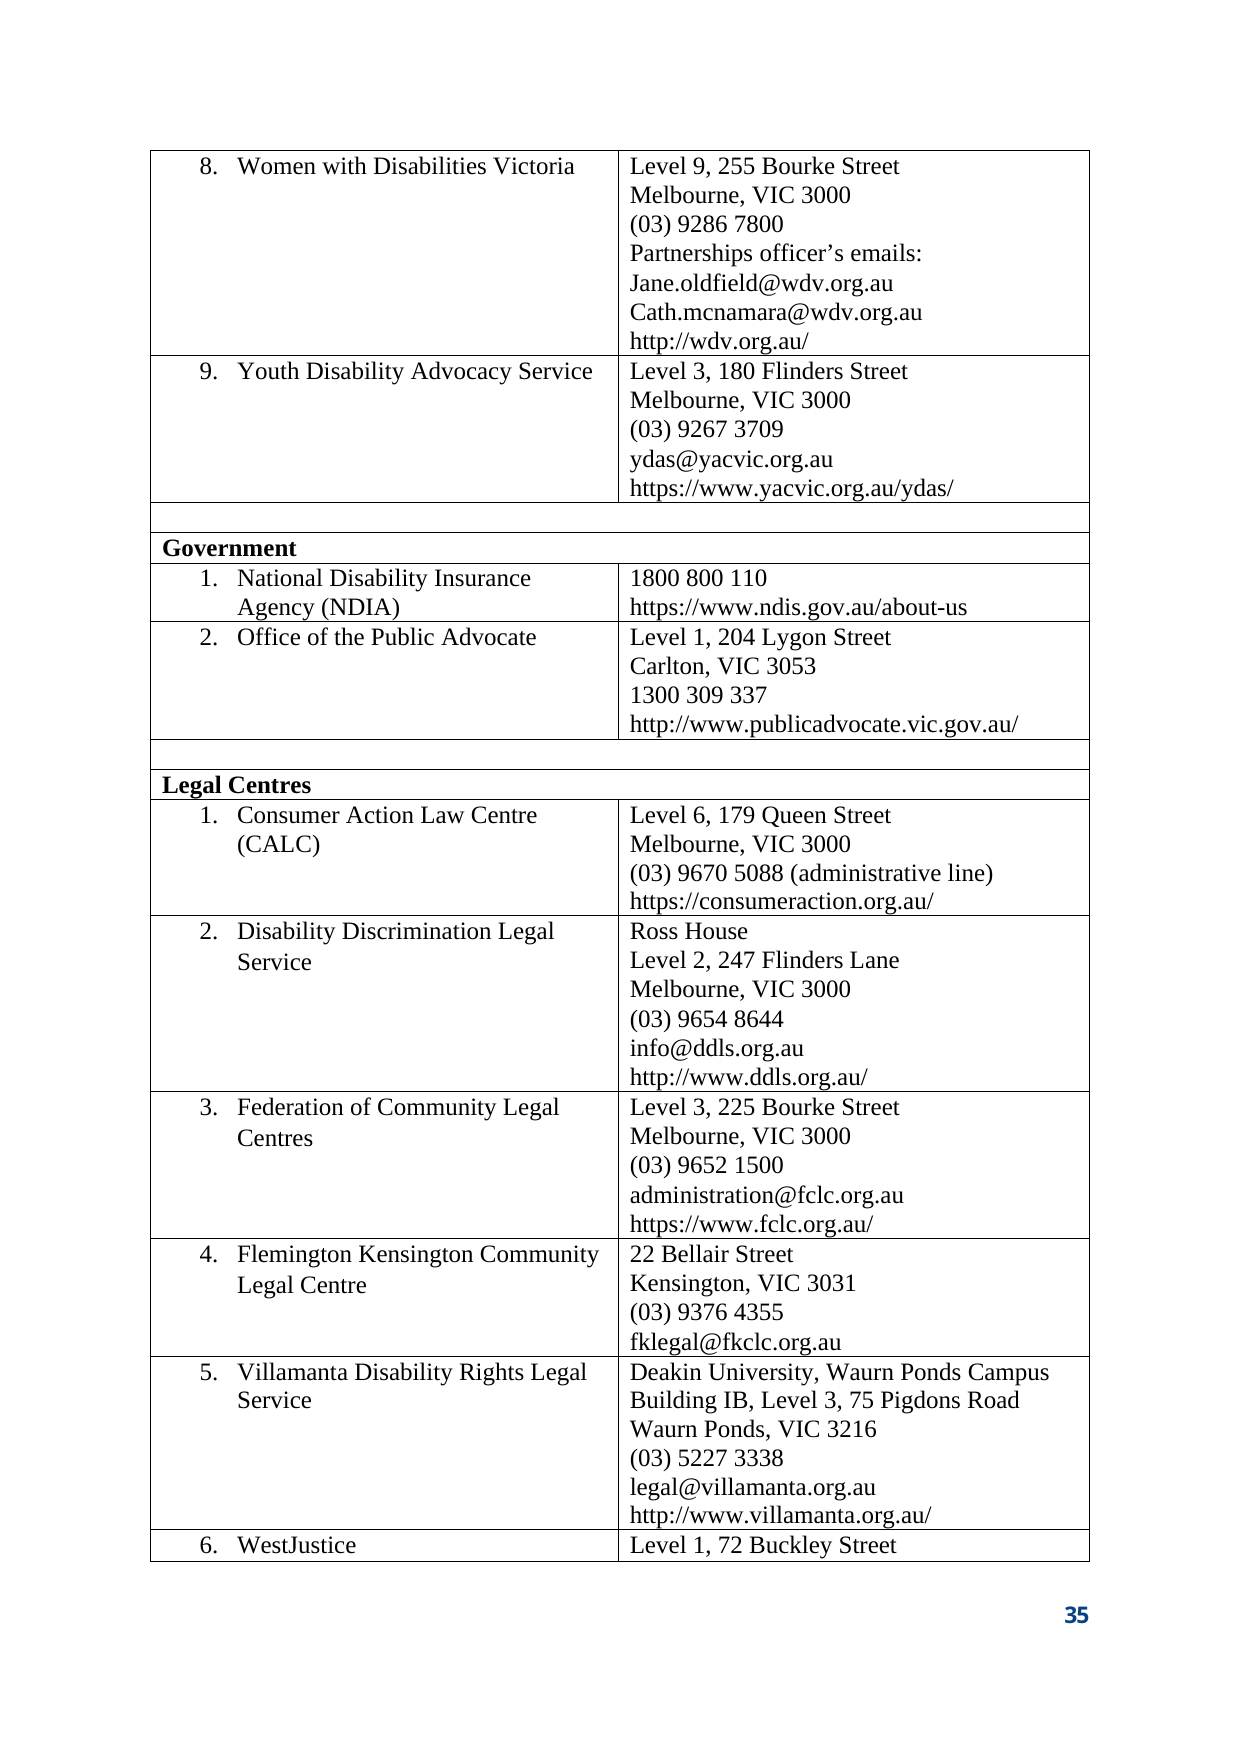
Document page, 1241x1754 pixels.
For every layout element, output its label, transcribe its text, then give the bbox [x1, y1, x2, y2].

table_cell [151, 503, 1089, 532]
table_cell Level 3, 180 Flinders Street Melbourne, VIC 3000 (03) 9267 3709 ydas@yacvic.org.au https://www.yacvic.org.au/ydas/ [619, 356, 1089, 502]
table_cell Government [151, 533, 1089, 562]
table_cell [151, 740, 1089, 769]
table_cell Disability Discrimination Legal Service [151, 916, 618, 1091]
table_cell Villamanta Disability Rights Legal Service [151, 1357, 618, 1529]
table_cell 1800 800 110 https://www.ndis.gov.au/about-us [619, 564, 1089, 621]
table_cell Flemington Kensington Community Legal Centre [151, 1239, 618, 1356]
table_cell 22 Bellair Street Kensington, VIC 3031 (03) 9376 4355 fklegal@fkclc.org.au [619, 1239, 1089, 1356]
table_cell Women with Disabilities Victoria [151, 151, 618, 355]
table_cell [619, 1530, 1089, 1561]
table_cell Office of the Public Advocate [151, 622, 618, 739]
table_cell Youth Disability Advocacy Service [151, 356, 618, 502]
table_cell Level 1, 204 Lygon Street Carlton, VIC 3053 1300 309 337 http://www.publicadvocate.vic.gov.au/ [619, 622, 1089, 739]
table_cell Legal Centres [151, 770, 1089, 799]
table_cell Level 3, 225 Bourke Street Melbourne, VIC 3000 (03) 9652 1500 administration@fclc.org.au https://www.fclc.org.au/ [619, 1092, 1089, 1238]
table_cell Deakin University, Waurn Ponds Campus Building IB, Level 3, 75 Pigdons Road Waurn Ponds, VIC 3216 (03) 5227 3338 legal@villamanta.org.au http://www.villamanta.org.au/ [619, 1357, 1089, 1529]
table_cell Level 6, 179 Queen Street Melbourne, VIC 3000 (03) 9670 5088 (administrative line) https://consumeraction.org.au/ [619, 800, 1089, 915]
table_cell Federation of Community Legal Centres [151, 1092, 618, 1238]
table_cell Level 9, 255 Bourke Street Melbourne, VIC 3000 (03) 9286 7800 Partnerships officer’s emails: Jane.oldfield@wdv.org.au Cath.mcnamara@wdv.org.au http://wdv.org.au/ [619, 151, 1089, 355]
table_cell WestJustice [151, 1530, 618, 1561]
table_cell National Disability Insurance Agency (NDIA) [151, 564, 618, 621]
table_cell Consumer Action Law Centre (CALC) [151, 800, 618, 915]
table_cell Ross House Level 2, 247 Flinders Lane Melbourne, VIC 3000 (03) 9654 8644 info@ddls.org.au http://www.ddls.org.au/ [619, 916, 1089, 1091]
